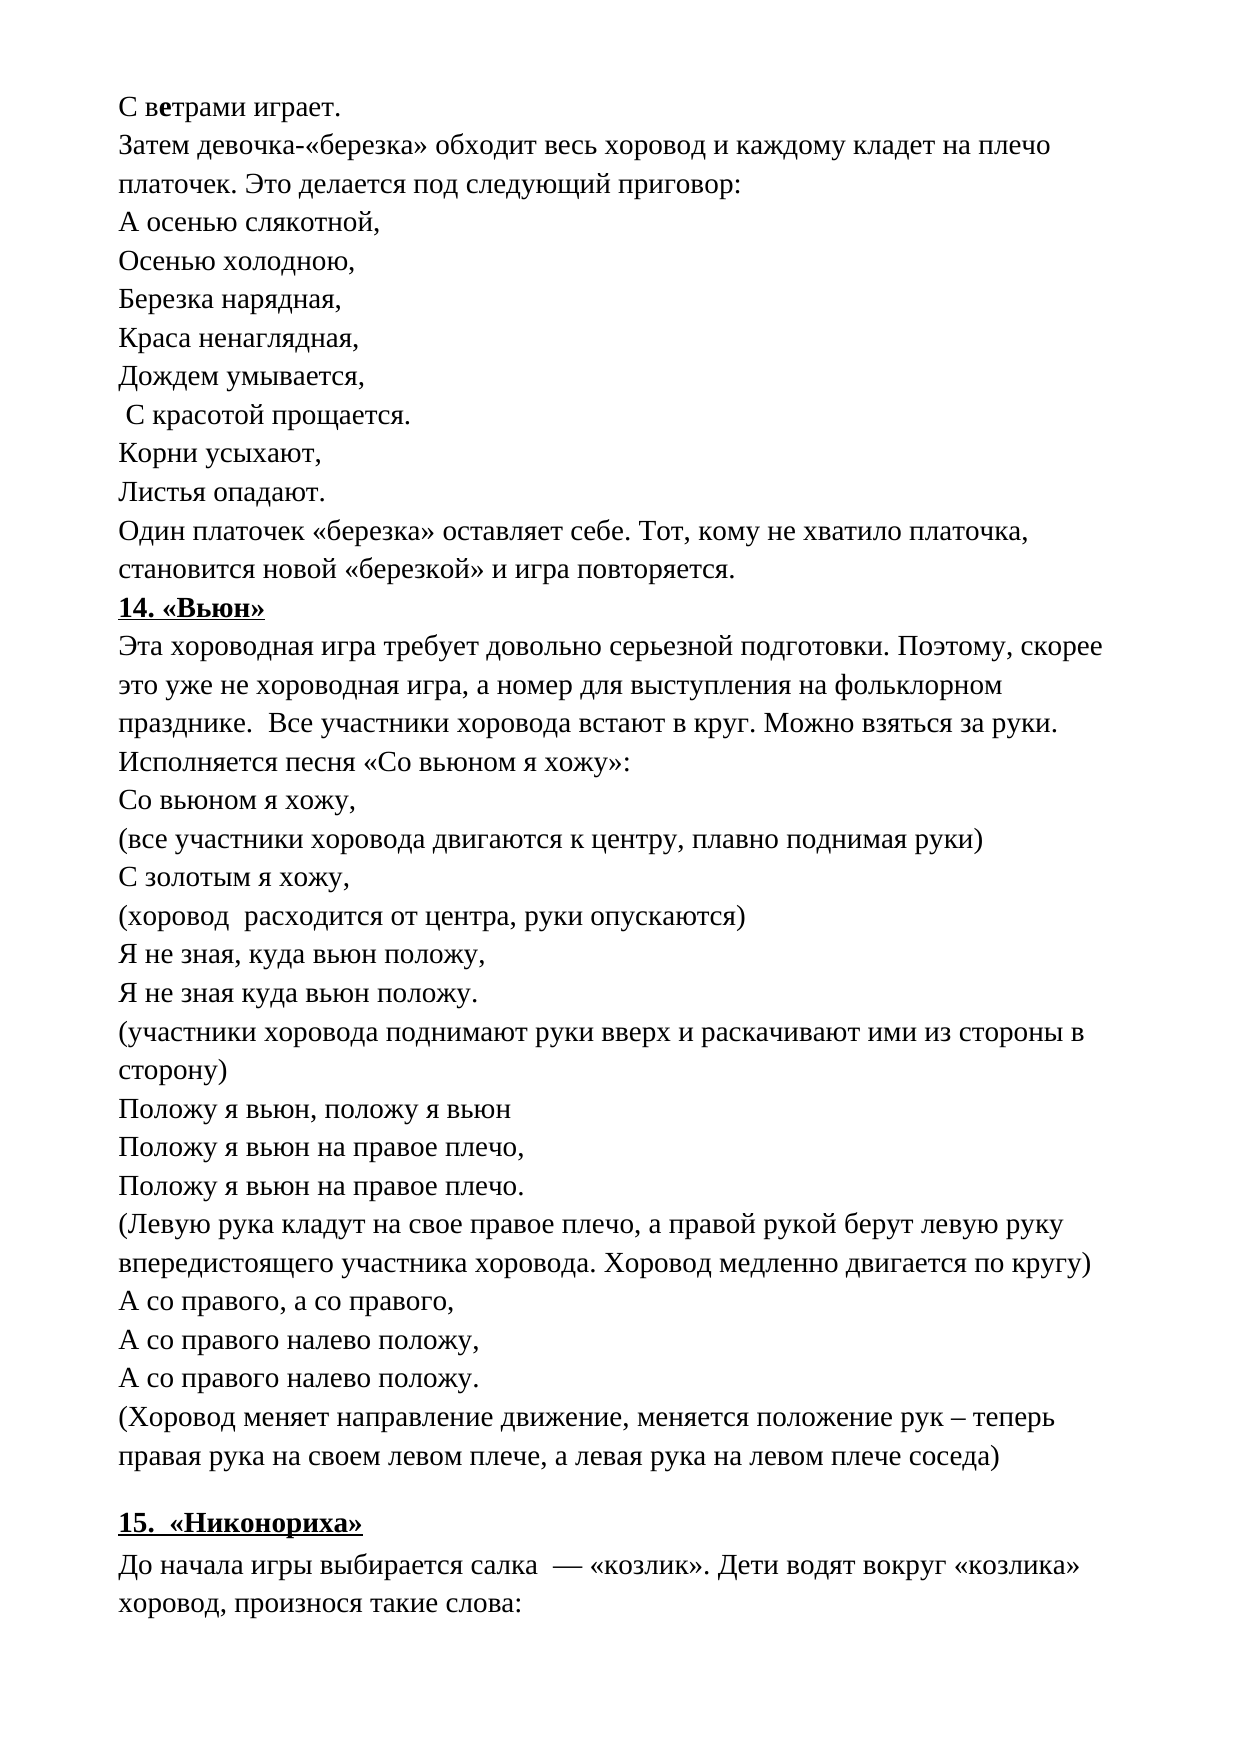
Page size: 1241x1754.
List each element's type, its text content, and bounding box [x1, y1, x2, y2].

text 15. «Никонориха» [118, 1505, 1107, 1539]
text С ветрами играет. [118, 89, 1107, 122]
text А со правого налево положу. [118, 1361, 1107, 1394]
text А осенью слякотной, [118, 204, 1107, 238]
text А со правого налево положу, [118, 1322, 1107, 1356]
text Со вьюном я хожу, [118, 782, 1107, 816]
text С золотым я хожу, [118, 859, 1107, 893]
text Затем девочка-«березка» обходит весь хоровод и каждому кладет на плечо платочек. Это делается под следующий приговор: [118, 127, 1107, 199]
text Дождем умывается, [118, 358, 1107, 392]
text До начала игры выбирается салка — «козлик». Дети водят вокруг «козлика» хоровод, произнося такие слова: [118, 1547, 1107, 1619]
text Березка нарядная, [118, 281, 1107, 315]
text С красотой прощается. [118, 397, 1107, 431]
text (все участники хоровода двигаются к центру, плавно поднимая руки) [118, 821, 1107, 854]
text Один платочек «березка» оставляет себе. Тот, кому не хватило платочка, становится новой «березкой» и игра повторяется. [118, 513, 1107, 585]
text Краса ненаглядная, [118, 320, 1107, 353]
text Положу я вьюн на правое плечо, [118, 1129, 1107, 1163]
text Положу я вьюн на правое плечо. [118, 1168, 1107, 1201]
text Листья опадают. [118, 474, 1107, 508]
text А со правого, а со правого, [118, 1283, 1107, 1317]
text Я не зная, куда вьюн положу, [118, 937, 1107, 970]
text Я не зная куда вьюн положу. [118, 975, 1107, 1009]
text Положу я вьюн, положу я вьюн [118, 1091, 1107, 1124]
text 14. «Вьюн» [118, 590, 1107, 623]
text (участники хоровода поднимают руки вверх и раскачивают ими из стороны в сторону) [118, 1014, 1107, 1086]
text (Левую рука кладут на свое правое плечо, а правой рукой берут левую руку впередистоящего участника хоровода. Хоровод медленно двигается по кругу) [118, 1206, 1107, 1278]
text Корни усыхают, [118, 436, 1107, 469]
text Эта хороводная игра требует довольно серьезной подготовки. Поэтому, скорее это уже не хороводная игра, а номер для выступления на фольклорном празднике. Все участники хоровода встают в круг. Можно взяться за руки. Исполняется песня «Со вьюном я хожу»: [118, 628, 1107, 777]
text Осенью холодною, [118, 243, 1107, 276]
text (хоровод расходится от центра, руки опускаются) [118, 898, 1107, 932]
text (Хоровод меняет направление движение, меняется положение рук – теперь правая рука на своем левом плече, а левая рука на левом плече соседа) [118, 1399, 1107, 1471]
